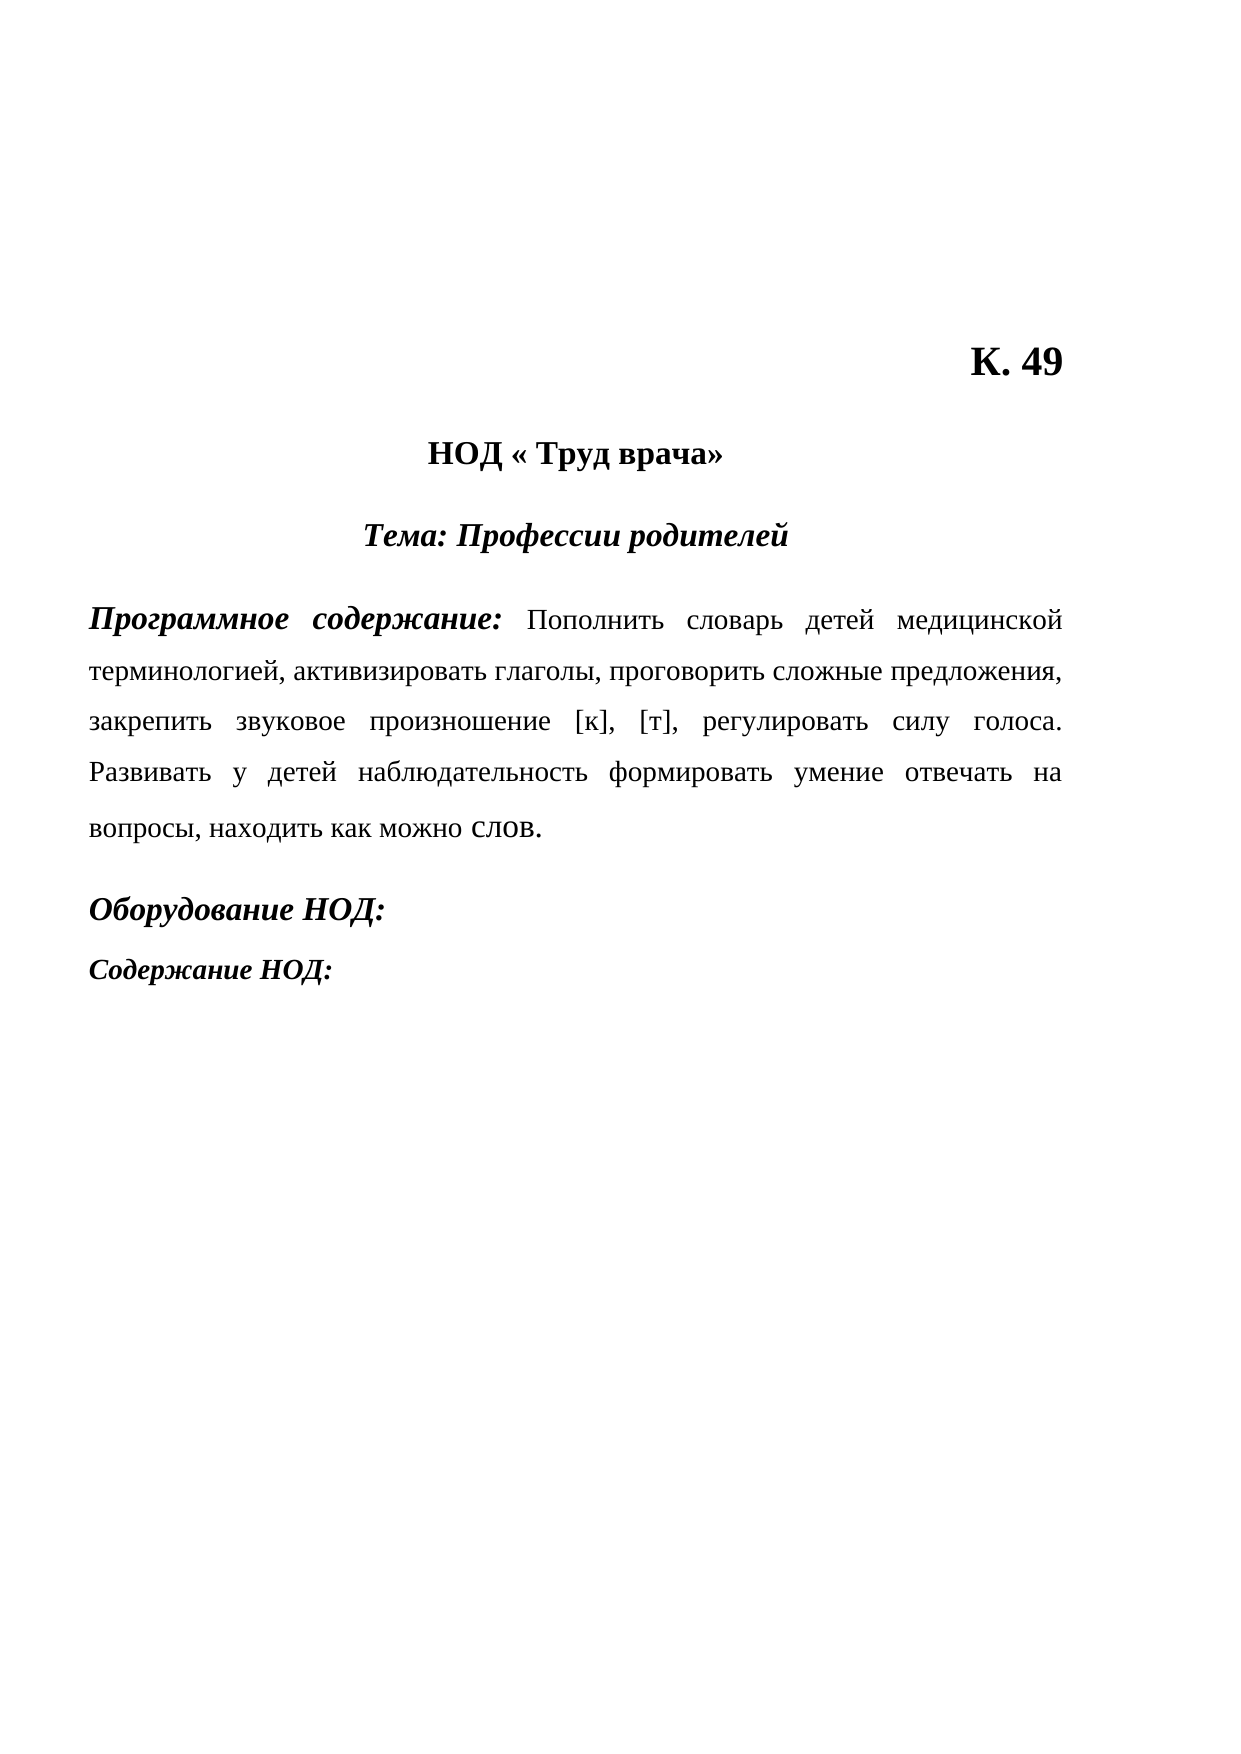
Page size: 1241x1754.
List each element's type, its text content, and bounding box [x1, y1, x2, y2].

text Тема: Профессии родителей [89, 516, 1063, 554]
text Программное содержание: Пополнить словарь детей медицинской терминологией, активизировать глаголы, проговорить сложные предложения, закрепить звуковое произношение [к], [т], регулировать силу голоса. Развивать у детей наблюдательность формировать умение отвечать на вопросы, находить как можно слов. [89, 598, 1063, 845]
text К. 49 [89, 336, 1063, 384]
text Содержание НОД: [89, 952, 1063, 986]
text НОД « Труд врача» [89, 433, 1063, 471]
text Оборудование НОД: [89, 889, 1063, 927]
